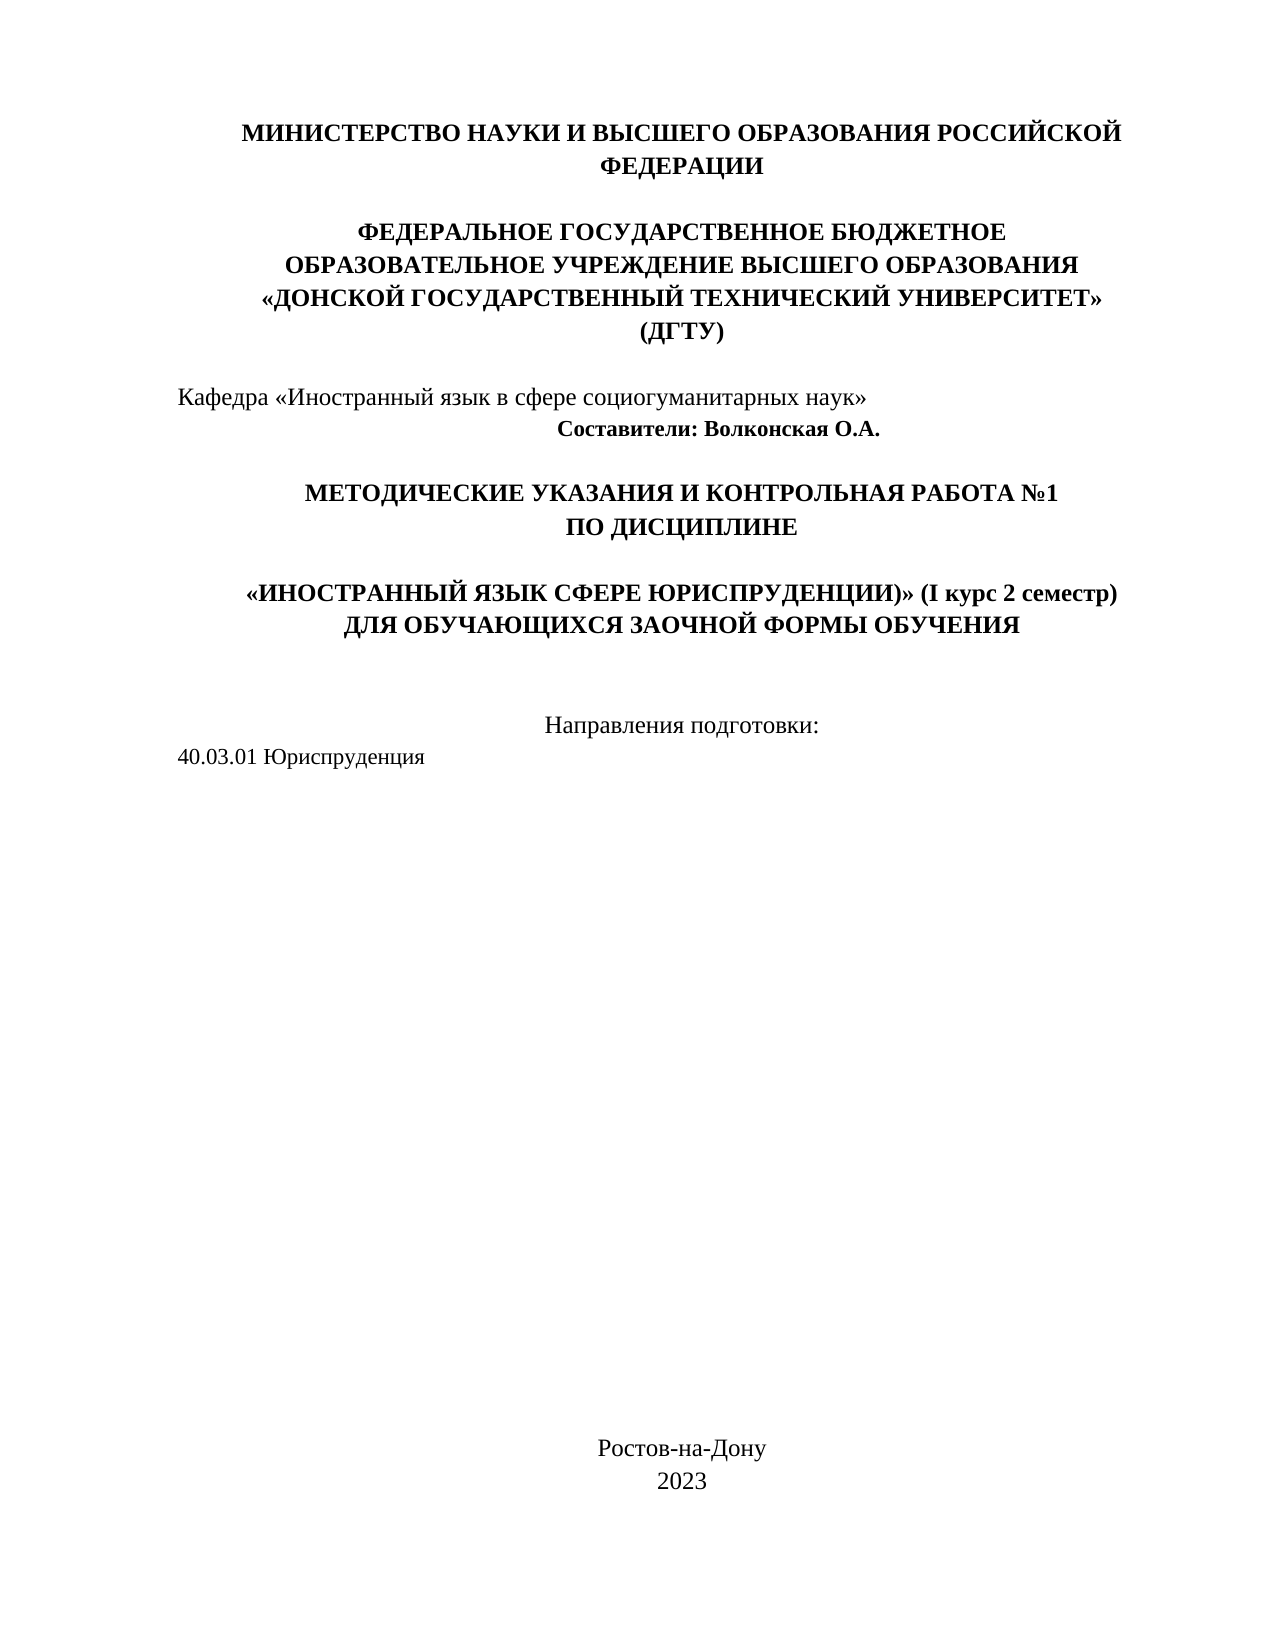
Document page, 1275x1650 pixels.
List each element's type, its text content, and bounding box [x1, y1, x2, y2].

text Кафедра «Иностранный язык в сфере социогуманитарных наук» [177, 382, 1186, 411]
text МИНИСТЕРСТВО НАУКИ И ВЫСШЕГО ОБРАЗОВАНИЯ РОССИЙСКОЙ ФЕДЕРАЦИИ [177, 118, 1186, 180]
text Составители: Волконская О.А. [177, 415, 1186, 442]
text ОБРАЗОВАТЕЛЬНОЕ УЧРЕЖДЕНИЕ ВЫСШЕГО ОБРАЗОВАНИЯ [177, 250, 1186, 279]
text ФЕДЕРАЛЬНОЕ ГОСУДАРСТВЕННОЕ БЮДЖЕТНОЕ [177, 217, 1186, 246]
text «ДОНСКОЙ ГОСУДАРСТВЕННЫЙ ТЕХНИЧЕСКИЙ УНИВЕРСИТЕТ» [177, 283, 1186, 312]
text 2023 [177, 1466, 1186, 1495]
text МЕТОДИЧЕСКИЕ УКАЗАНИЯ И КОНТРОЛЬНАЯ РАБОТА №1 [177, 478, 1186, 507]
text «ИНОСТРАННЫЙ ЯЗЫК СФЕРЕ ЮРИСПРУДЕНЦИИ)» (I курс 2 семестр) [177, 578, 1186, 606]
text ПО ДИСЦИПЛИНЕ [177, 512, 1186, 540]
text (ДГТУ) [177, 316, 1186, 345]
text Ростов-на-Дону [177, 1433, 1186, 1462]
text ДЛЯ ОБУЧАЮЩИХСЯ ЗАОЧНОЙ ФОРМЫ ОБУЧЕНИЯ [177, 611, 1186, 639]
text Направления подготовки: [177, 710, 1186, 738]
text 40.03.01 Юриспруденция [177, 743, 1186, 769]
